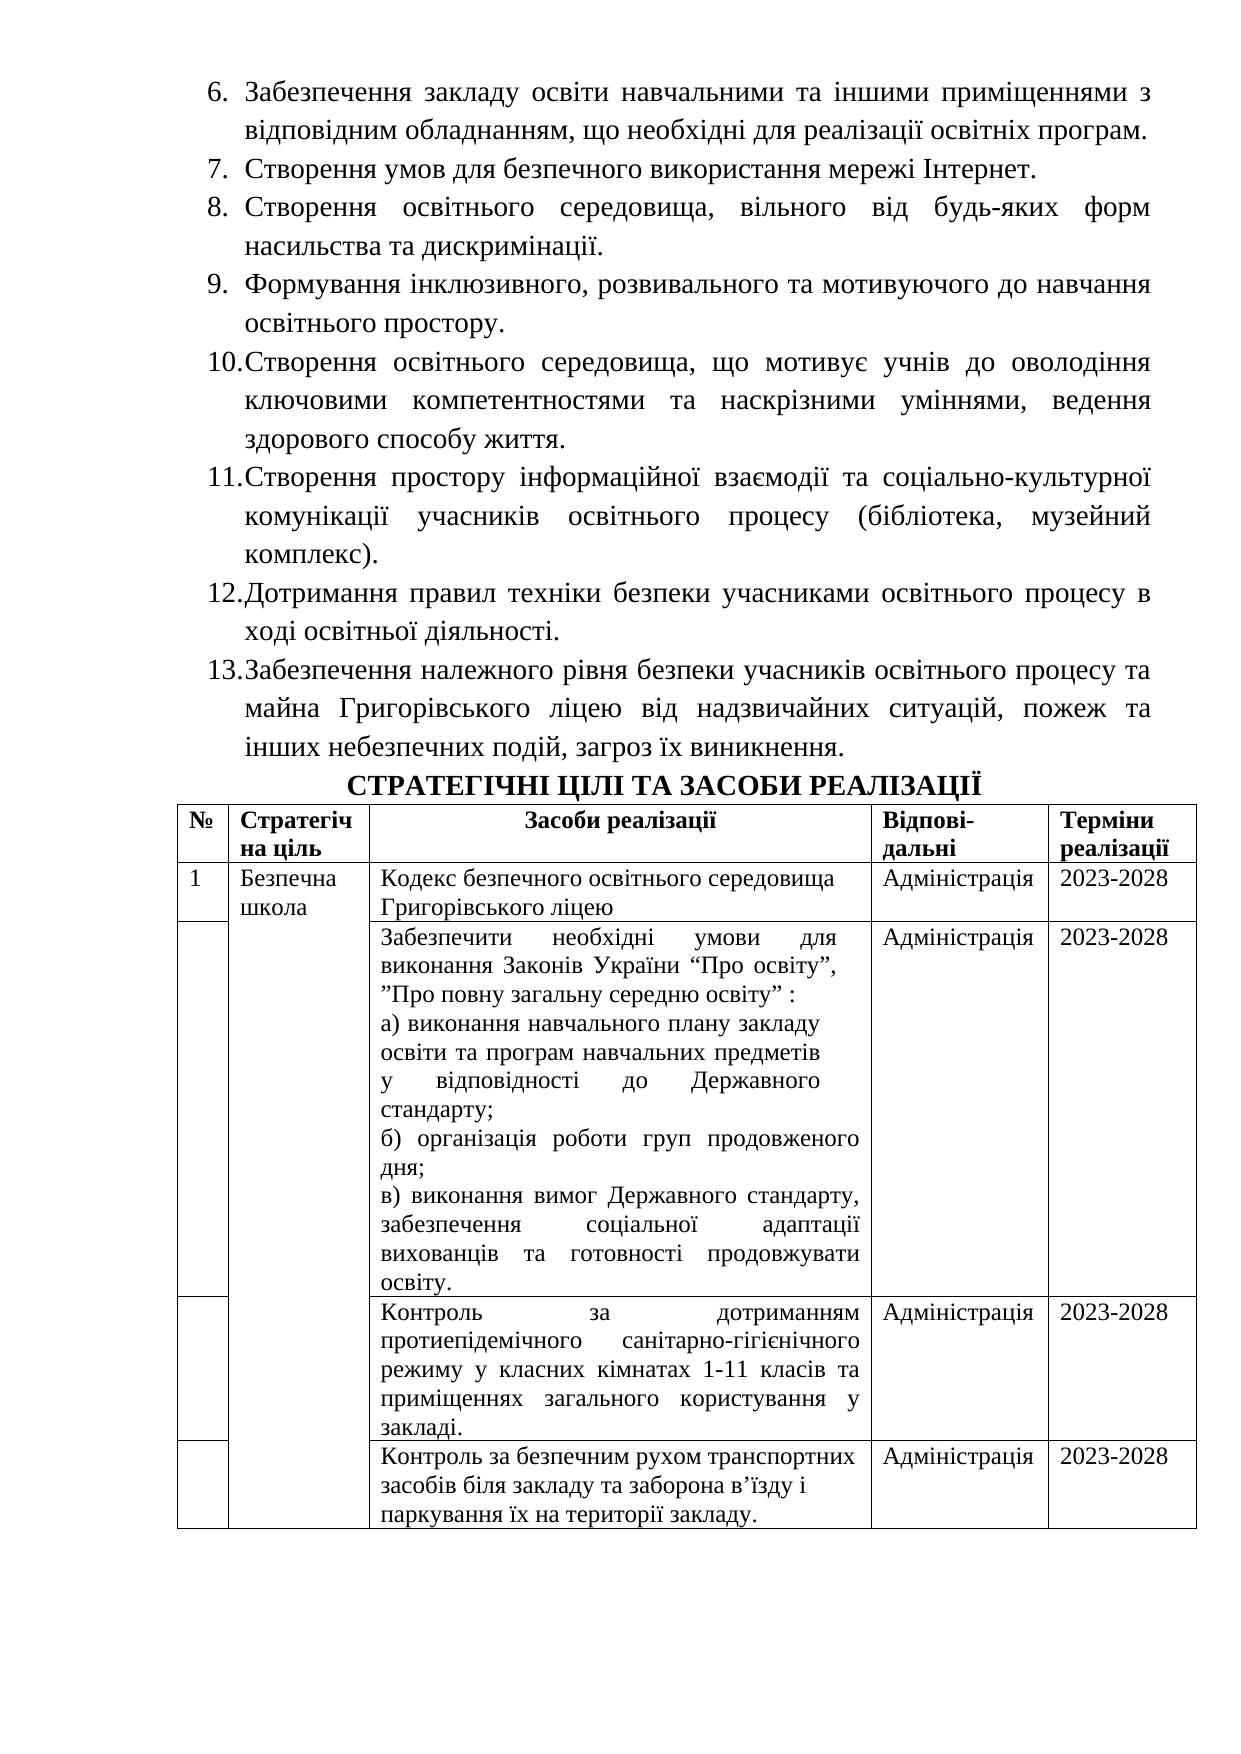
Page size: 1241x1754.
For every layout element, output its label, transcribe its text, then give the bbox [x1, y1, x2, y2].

table_cell Безпечна школа [229, 863, 369, 1528]
list Створення умов для безпечного використання мережі Інтернет. [207, 151, 1152, 184]
table_header Відпові-дальні [872, 805, 1048, 862]
table_cell 2023-2028 [1049, 1441, 1196, 1528]
list Створення простору інформаційної взаємодії та соціально-культурної комунікації учасників освітнього процесу (бібліотека, музейний комплекс). [207, 459, 1152, 570]
table_cell Забезпечити необхідні умови для виконання Законів України “Про освіту”, ”Про повну загальну середню освіту” : а) виконання навчального плану закладу освіти та програм навчальних предметів у відповідності до Державного стандарту; б) організація роботи груп продовженого дня; в) виконання вимог Державного стандарту, забезпечення соціальної адаптації вихованців та готовності продовжувати освіту. [370, 922, 871, 1296]
list Забезпечення закладу освіти навчальними та іншими приміщеннями з відповідним обладнанням, що необхідні для реалізації освітніх програм. [207, 74, 1152, 146]
list Створення освітнього середовища, що мотивує учнів до оволодіння ключовими компетентностями та наскрізними уміннями, ведення здорового способу життя. [207, 344, 1152, 454]
list Дотримання правил техніки безпеки учасниками освітнього процесу в ході освітньої діяльності. [207, 575, 1152, 647]
table_header № [178, 805, 228, 862]
table_header Засоби реалізації [370, 805, 871, 862]
table_cell Адміністрація [872, 863, 1048, 921]
table_cell [178, 922, 228, 1296]
table_cell 2023-2028 [1049, 922, 1196, 1296]
table_cell 1 [178, 863, 228, 921]
table_header Стратегічна ціль [229, 805, 369, 862]
text СТРАТЕГІЧНІ ЦІЛІ ТА ЗАСОБИ РЕАЛІЗАЦІЇ [177, 768, 1152, 801]
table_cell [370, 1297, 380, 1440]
table_header Терміни реалізації [1049, 805, 1196, 862]
table_cell 2023-2028 [1049, 1297, 1196, 1440]
list Забезпечення належного рівня безпеки учасників освітнього процесу та майна Григорівського ліцею від надзвичайних ситуацій, пожеж та інших небезпечних подій, загроз їх виникнення. [207, 652, 1152, 763]
list Створення освітнього середовища, вільного від будь-яких форм насильства та дискримінації. [207, 189, 1152, 262]
list Формування інклюзивного, розвивального та мотивуючого до навчання освітнього простору. [207, 267, 1152, 339]
table_cell Адміністрація [872, 922, 1048, 1296]
table_cell Адміністрація [872, 1297, 1048, 1440]
table_cell Адміністрація [872, 1441, 1048, 1528]
table_cell [178, 1297, 228, 1440]
table_cell 2023-2028 [1049, 863, 1196, 921]
table_cell Кодекс безпечного освітнього середовища Григорівського ліцею [370, 863, 871, 921]
table_cell [178, 1441, 228, 1528]
table_cell Контроль за безпечним рухом транспортних засобів біля закладу та заборона в’їзду і паркування їх на території закладу. [370, 1441, 871, 1528]
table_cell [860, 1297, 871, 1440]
